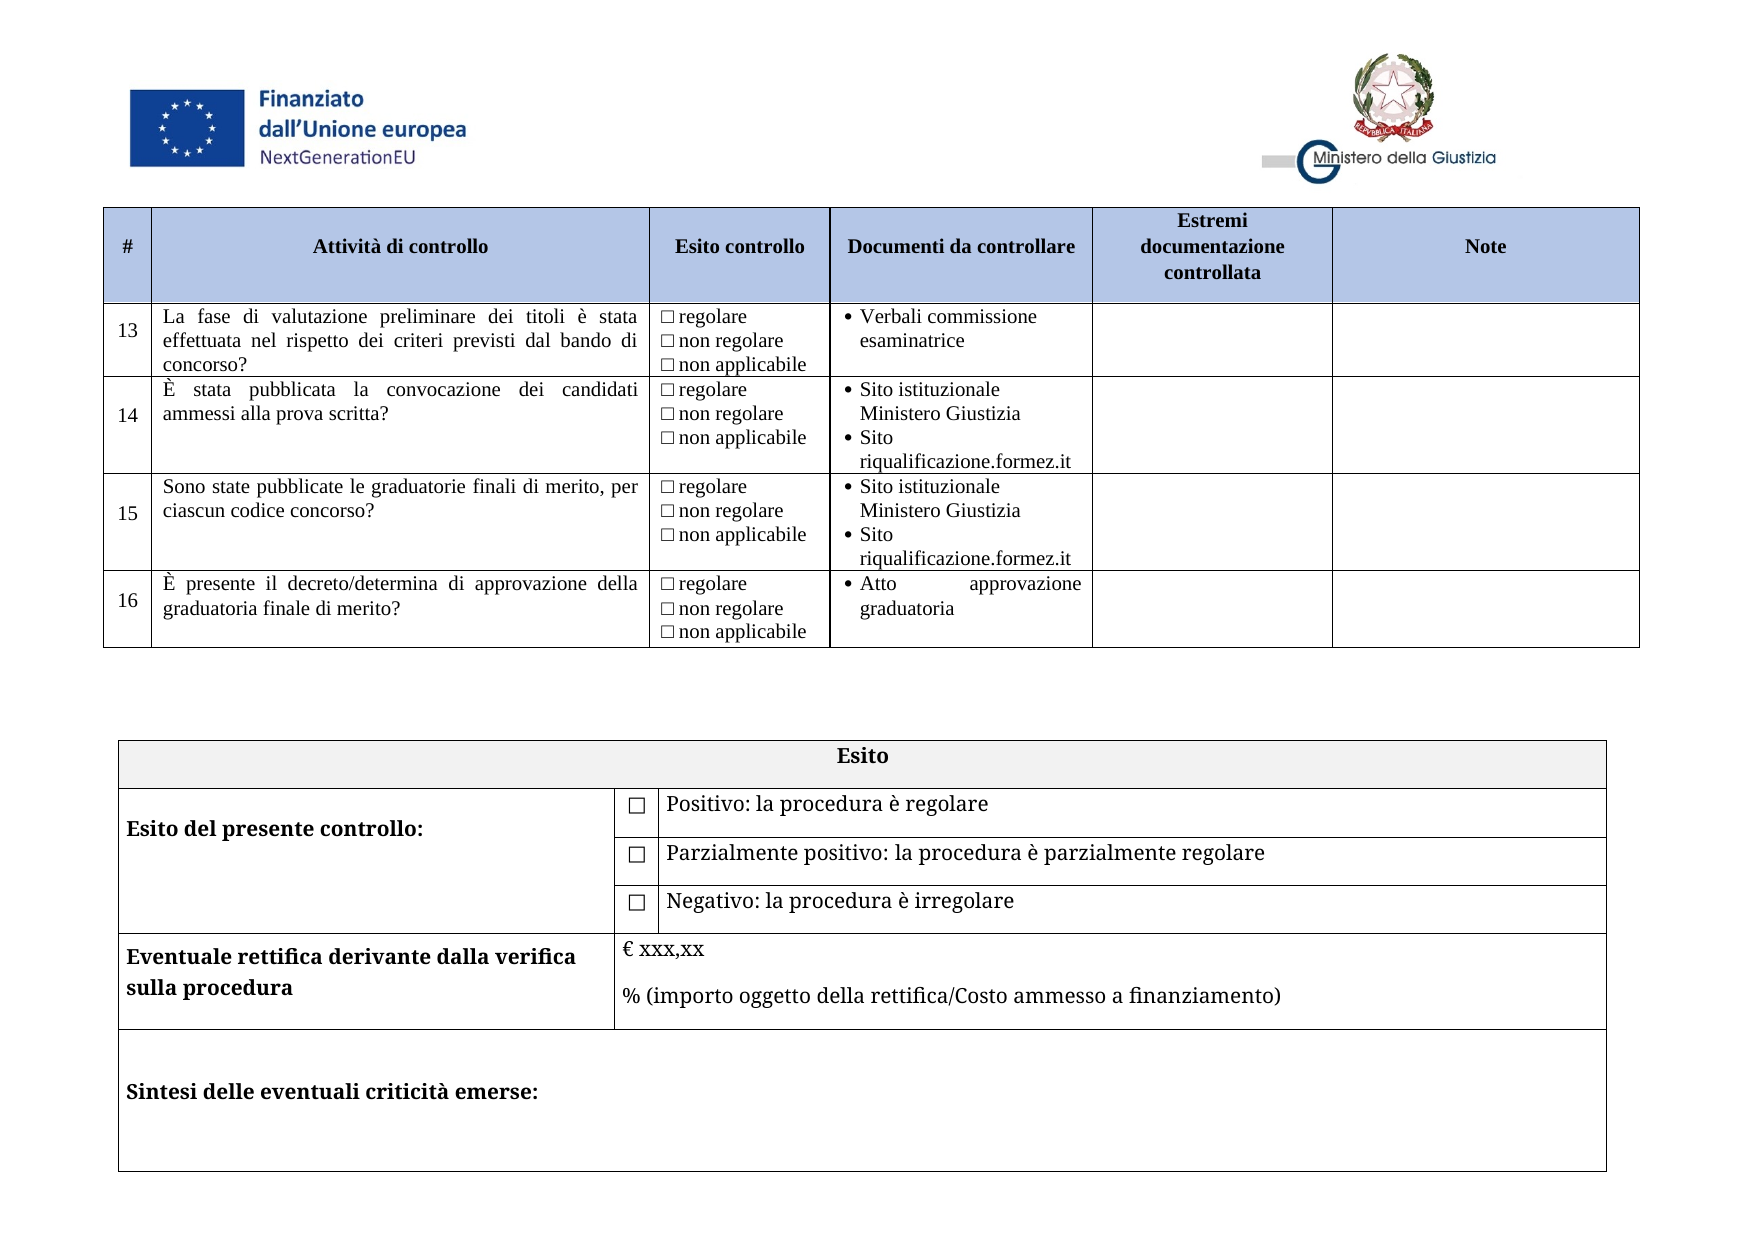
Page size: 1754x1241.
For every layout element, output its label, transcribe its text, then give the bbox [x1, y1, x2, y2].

table_cell È stata pubblicata la convocazione dei candidati ammessi alla prova scritta? [152, 377, 649, 473]
table_cell □ regolare □ non regolare □ non applicabile [650, 571, 829, 647]
table_cell □ [615, 886, 658, 933]
table_cell È presente il decreto/determina di approvazione della graduatoria finale di merito? [152, 571, 649, 647]
table_cell Sito istituzionale Ministero Giustizia Sito riqualificazione.formez.it [831, 474, 1092, 570]
table_cell Sintesi delle eventuali criticità emerse: Raccomandazioni: [119, 1030, 1606, 1171]
table_header # [104, 208, 151, 302]
table_header Estremi documentazione controllata [1093, 208, 1332, 302]
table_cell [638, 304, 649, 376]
table_cell 14 [104, 377, 151, 473]
table_cell □ [615, 789, 658, 837]
table_cell □ regolare □ non regolare □ non applicabile [650, 304, 829, 376]
table_cell [1333, 571, 1639, 647]
table_cell Parzialmente positivo: la procedura è parzialmente regolare [659, 838, 1606, 885]
table_header Documenti da controllare [831, 208, 1092, 302]
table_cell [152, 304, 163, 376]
table_cell 16 [104, 571, 151, 647]
table_cell 13 [104, 304, 151, 376]
table_cell Positivo: la procedura è regolare [659, 789, 1606, 837]
table_cell [1333, 377, 1639, 473]
table_cell [1093, 377, 1332, 473]
table_cell Verbali commissione esaminatrice [831, 304, 1092, 376]
table_cell Esito del presente controllo: [119, 789, 614, 933]
table_cell Sono state pubblicate le graduatorie finali di merito, per ciascun codice concorso? [152, 474, 649, 570]
table_cell [1093, 474, 1332, 570]
table_cell € xxx,xx % (importo oggetto della rettifica/Costo ammesso a finanziamento) [615, 934, 1606, 1028]
table_cell [1093, 571, 1332, 647]
picture [1199, 42, 1605, 207]
table_cell [1093, 304, 1332, 376]
table_cell [1333, 474, 1639, 570]
table_cell 15 [104, 474, 151, 570]
table_cell Eventuale rettifica derivante dalla verifica sulla procedura [119, 934, 614, 1028]
table_cell □ regolare □ non regolare □ non applicabile [650, 377, 829, 473]
table_cell □ [615, 838, 658, 885]
table_cell Atto approvazione graduatoria [831, 571, 1092, 647]
table_header Esito [119, 741, 1606, 788]
table_cell □ regolare □ non regolare □ non applicabile [650, 474, 829, 570]
table_cell [1333, 304, 1639, 376]
table_header Note [1333, 208, 1639, 302]
table_header Esito controllo [650, 208, 829, 302]
picture [118, 80, 485, 177]
table_cell Sito istituzionale Ministero Giustizia Sito riqualificazione.formez.it [831, 377, 1092, 473]
table_cell Negativo: la procedura è irregolare [659, 886, 1606, 933]
table_header Attività di controllo [152, 208, 649, 302]
